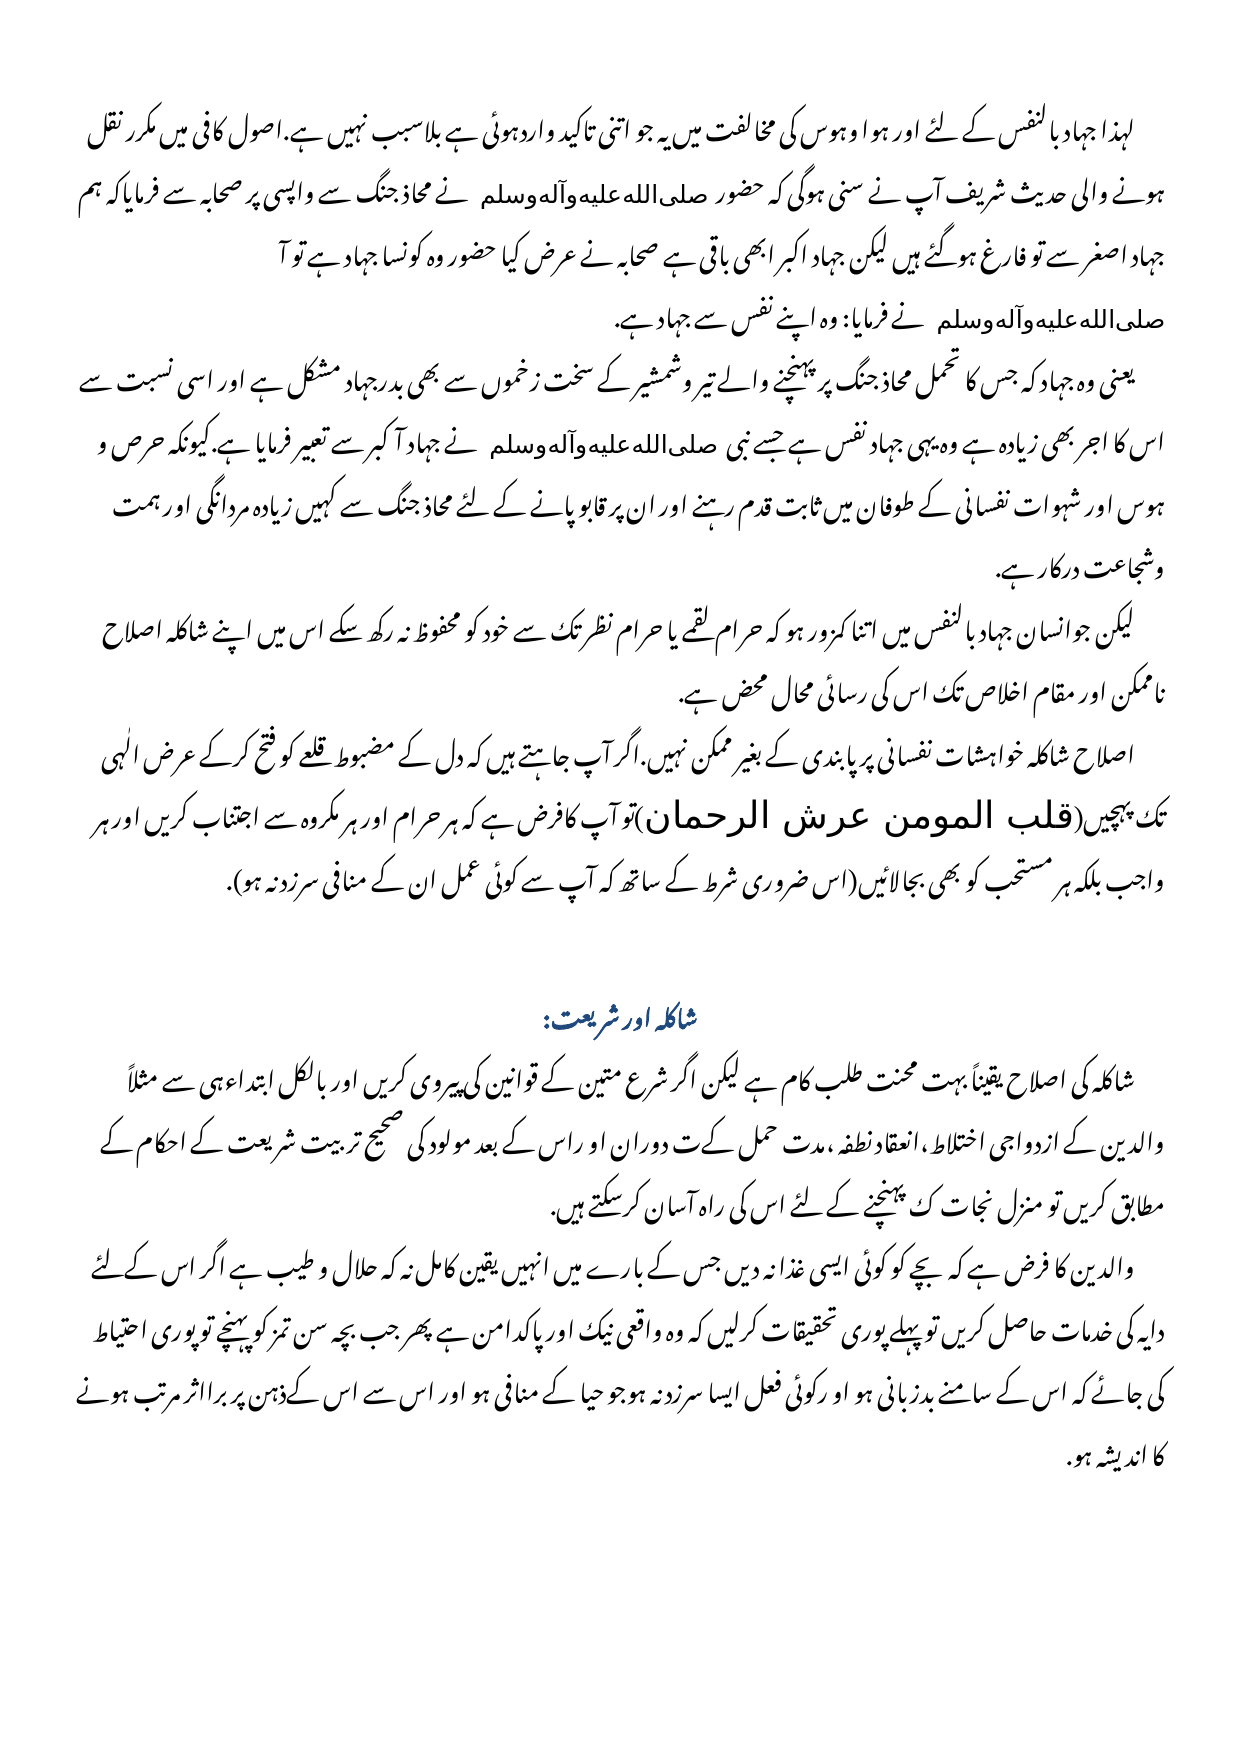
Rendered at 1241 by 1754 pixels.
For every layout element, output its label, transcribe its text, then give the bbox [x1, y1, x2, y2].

text لہذا جہاد بالنفس کے لئے اور ہوا وہوس کی مخالفت میں یہ جو اتنی تاکید واردہوئی ہے بلاسبب نہیں ہے.اصول کافی میں مکرر نقل ہونے والی حدیث شریف آپ نے سنی ہوگی کہ حضور صلى‌الله‌عليه‌وآله‌وسلم نے محاذ جنگ سے واپسی پر صحابہ سے فرمایاکہ ہم جہاد اصغر سے تو فارغ ہوگئے ہیں لیکن جہاد اکبر ابھی باقی ہے صحابہ نے عرض کیا حضور وہ کونسا جہاد ہے تو آ صلى‌الله‌عليه‌وآله‌وسلم نے فرمایا: وہ اپنے نفس سے جہاد ہے. [75, 94, 1165, 344]
text والدین کا فرض ہے کہ بچے کو کوئی ایسی غذا نہ دیں جس کے بارے میں انہیں یقین کامل نہ کہ حلال و طیب ہے اگر اس کےلئے دایہ کی خدمات حاصل کریں تو پہلے پوری تحقیقات کرلیں کہ وہ واقعی نیک اور پاکدامن ہے پھر جب بچہ سن تمز کو پہنچے تو پوری احتیاط کی جائے کہ اس کے سامنے بدزبانی ہو او رکوئی فعل ایسا سرزد نہ ہوجو حیا کے منافی ہو اور اس سے اس کے‌ذہن پر برااثر مرتب ہونے کا اندیشہ ہو. [75, 1231, 1165, 1481]
text اصلاح شاکلہ خواہشات نفسانی پر پابندی کے بغیر ممکن نہیں.اگر آپ جاہتے ہیں کہ دل کے مضبوط قلعے کو فتح کرکے عرض الٰہی تک پہچیں(قلب المومن عرش الرحمان)تو آپ کافرض ہے کہ ہر حرام اور ہر مکروہ سے اجتناب کریں اور ہر واجب بلکہ ہر مستحب کو بھی بجالائیں(اس ضروری شرط کے ساتھ کہ آپ سے کوئی عمل ان کے منافی سرزد نہ ہو). [75, 719, 1165, 906]
subtitle شاکلہ اور شریعت: [75, 981, 1165, 1044]
text شاکلہ کی اصلاح یقیناً بہت محنت طلب کام ہے لیکن اگر شرع متین کے قوانین کی پیروی کریں اور بالکل ابتداءہی سے مثلاً والدین کے ازدواجی اختلاط،انعقاد نطفہ ،مدت حمل کےت دوران او راس کے بعد مولود کی صحیح تربیت شریعت کے احکام کے مطابق کریں تو منزل نجات ک پہنچنے کے لئے اس کی راہ آسان کرسکتے ہیں. [75, 1044, 1165, 1231]
text لیکن جوانسان جہاد بالنفس میں اتنا کمزور ہو کہ حرام لقمے یا حرام نظر تک سے خود کو محفوظ نہ رکھ سکے اس میں اپنے شاکلہ اصلاح ناممکن اور مقام اخلاص تک اس کی رسائی محال محض ہے. [75, 594, 1165, 719]
text یعنی وہ جہاد کہ جس کا تحمل محاذ جنگ پر پہنچنے والے تیر وشمشیر کے سخت زخموں سے بھی بدرجہاد مشکل ہے اور اسی نسبت سے اس کا اجر بھی زیادہ ہے وہ یہی جہاد نفس ہے جسے نبی صلى‌الله‌عليه‌وآله‌وسلم نے جہاد آکبر سے تعبیر فرمایا ہے.کیونکہ حرص و ہوس اور شہوات نفسانی کے طوفان میں ثابت قدم رہنے اور ان پر قابو پانے کے لئے محاذ جنگ سے کہیں زیادہ مردانگی اور ہمت وشجاعت درکار ہے. [75, 344, 1165, 594]
